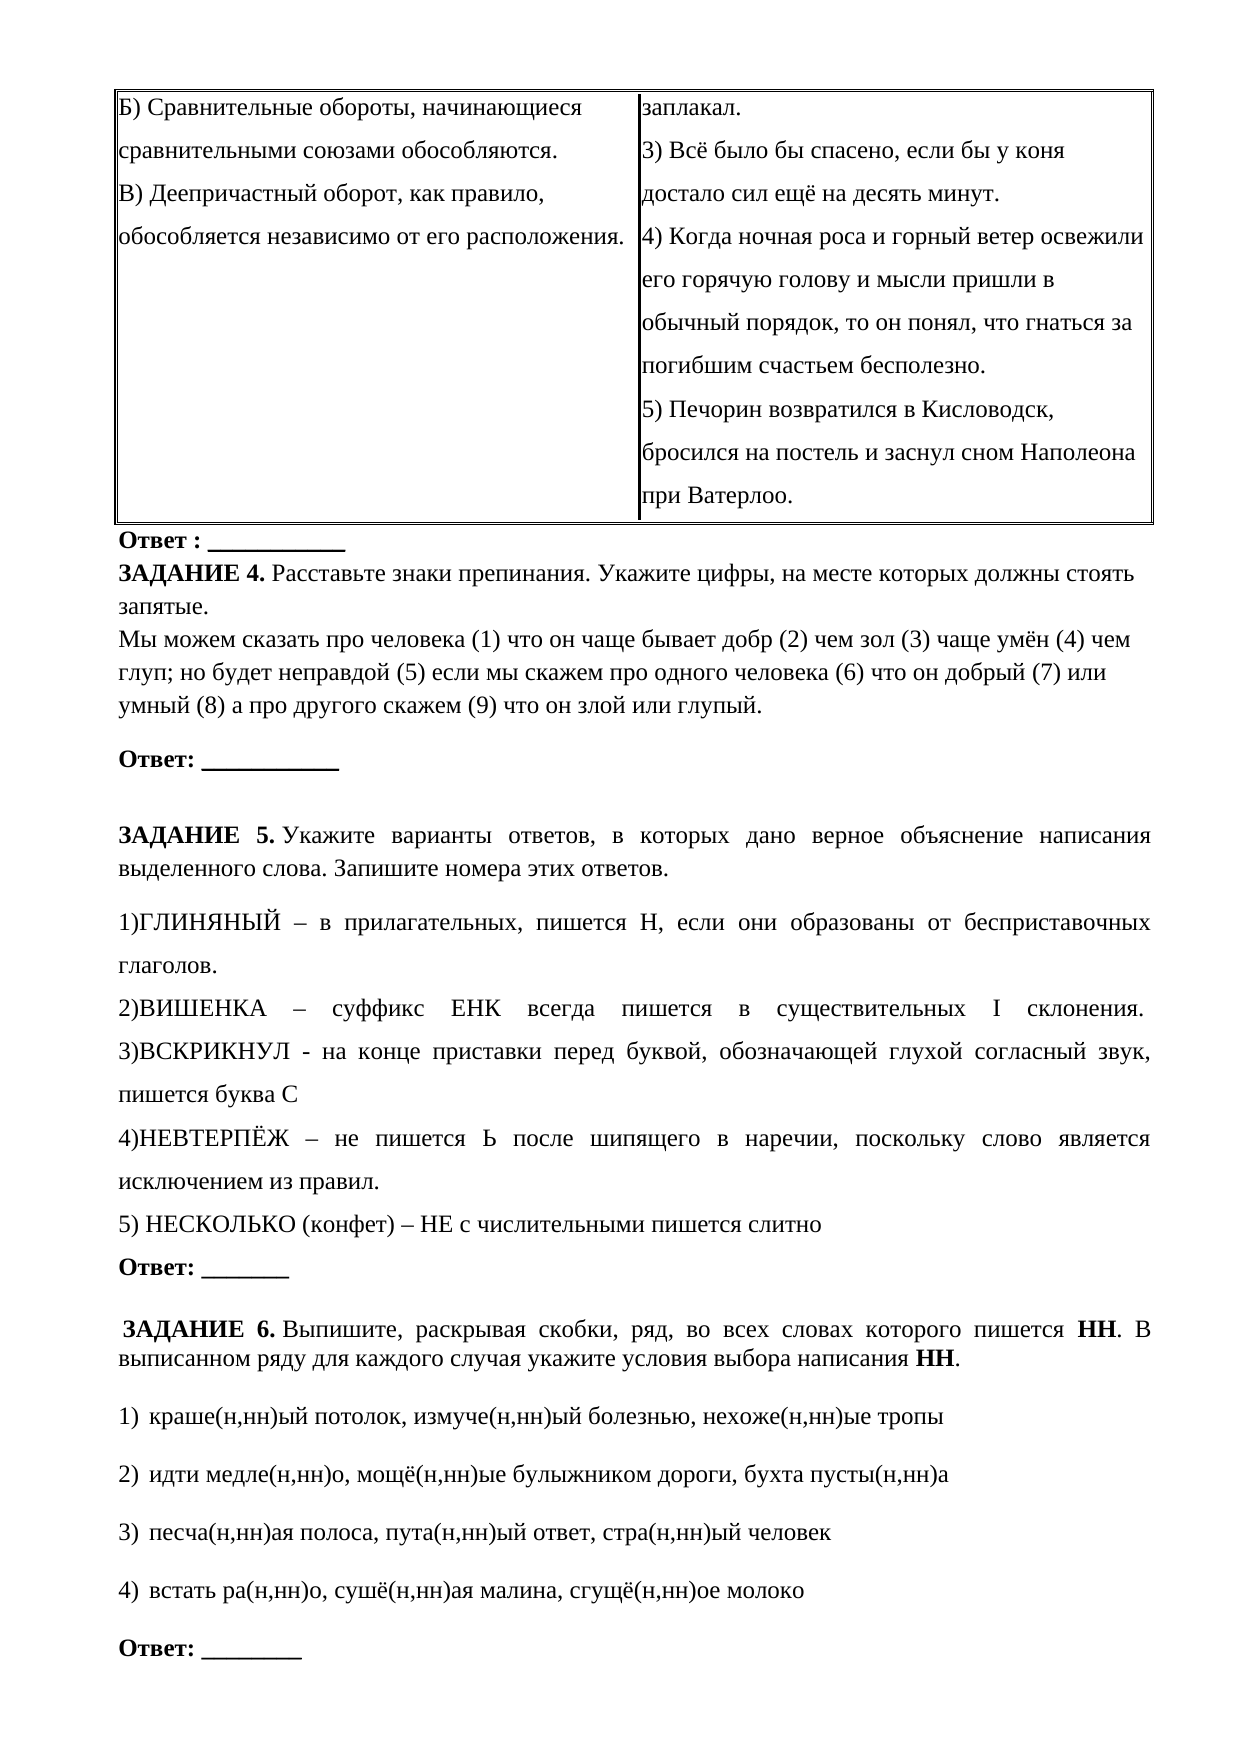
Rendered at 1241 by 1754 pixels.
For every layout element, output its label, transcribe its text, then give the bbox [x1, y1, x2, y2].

text ЗАДАНИЕ 6. Выпишите, раскрывая скобки, ряд, во всех словах которого пишется НН. В выписанном ряду для каждого случая укажите условия выбора написания НН. [118, 1314, 1152, 1372]
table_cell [639, 92, 1151, 522]
text 4) встать ра(н,нн)о, сушё(н,нн)ая малина, сгущё(н,нн)ое молоко [118, 1575, 1152, 1603]
text 1) краше(н,нн)ый потолок, измуче(н,нн)ый болезнью, нехоже(н,нн)ые тропы [118, 1401, 1152, 1430]
text 3) песча(н,нн)ая полоса, пута(н,нн)ый ответ, стра(н,нн)ый человек [118, 1517, 1152, 1546]
text 1)ГЛИНЯНЫЙ – в прилагательных, пишется Н, если они образованы от бесприставочных глаголов. 2)ВИШЕНКА – суффикс ЕНК всегда пишется в существительных I склонения. 3)ВСКРИКНУЛ - на конце приставки перед буквой, обозначающей глухой согласный звук, пишется буква С [118, 907, 1152, 1108]
text ЗАДАНИЕ 5. Укажите варианты ответов, в которых дано верное объяснение написания выделенного слова. Запишите номера этих ответов. [118, 798, 1152, 882]
text 5) НЕСКОЛЬКО (конфет) – НЕ с числительными пишется слитно [118, 1209, 1152, 1238]
text Ответ: ___________ [118, 744, 1152, 773]
text Ответ : ___________ ЗАДАНИЕ 4. Расставьте знаки препинания. Укажите цифры, на месте которых должны стоять запятые. Мы можем сказать про человека (1) что он чаще бывает добр (2) чем зол (3) чаще умён (4) чем глуп; но будет неправдой (5) если мы скажем про одного человека (6) что он добрый (7) или умный (8) а про другого скажем (9) что он злой или глупый. [118, 525, 1152, 719]
text Ответ: _______ [118, 1252, 1152, 1281]
text 4)НЕВТЕРПЁЖ – не пишется Ь после шипящего в наречии, поскольку слово является исключением из правил. [118, 1123, 1152, 1194]
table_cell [118, 92, 639, 522]
text 2) идти медле(н,нн)о, мощё(н,нн)ые булыжником дороги, бухта пусты(н,нн)а [118, 1459, 1152, 1488]
text Ответ: ________ [118, 1633, 1152, 1661]
